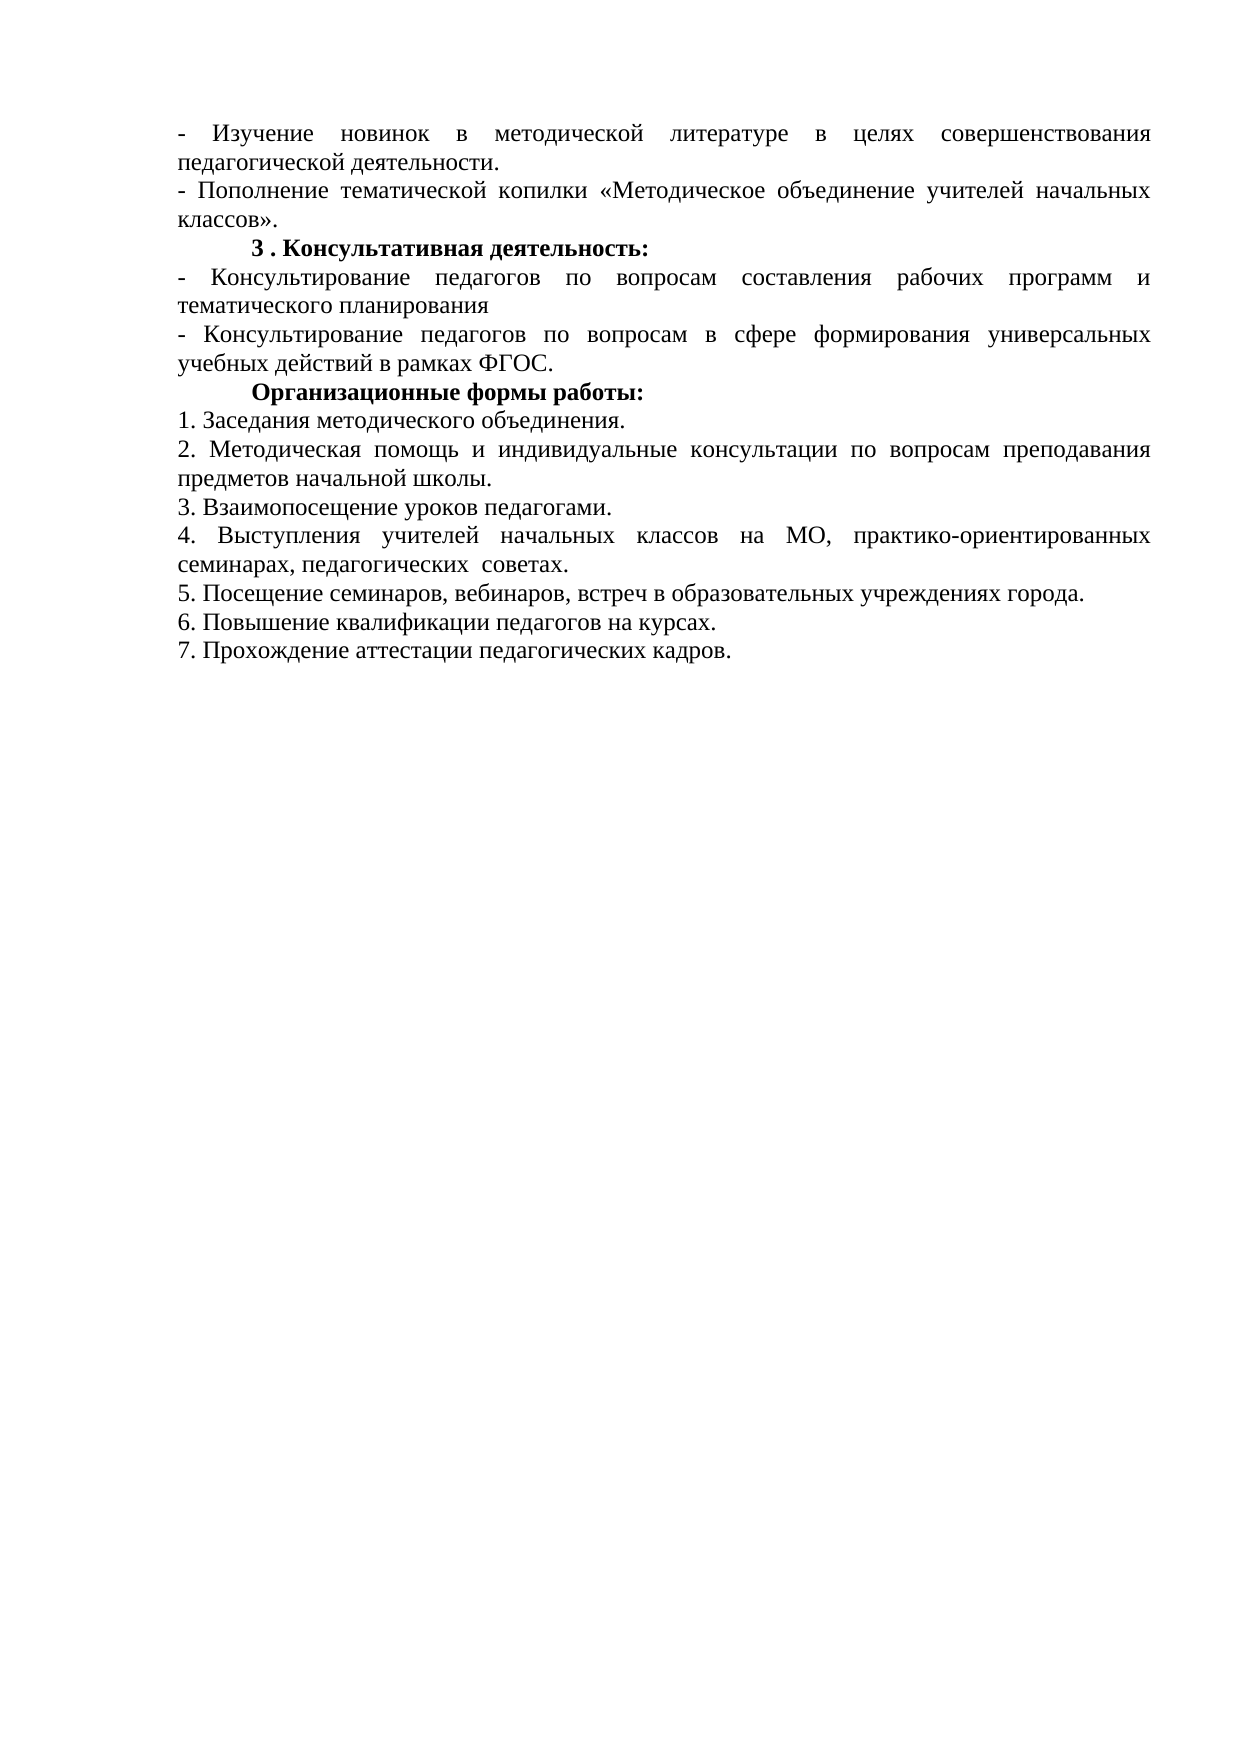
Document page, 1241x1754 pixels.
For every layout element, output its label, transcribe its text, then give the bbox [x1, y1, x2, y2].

text 4. Выступления учителей начальных классов на МО, практико-ориентированных семинарах, педагогических советах. [177, 521, 1152, 578]
text 1. Заседания методического объединения. [177, 406, 1152, 434]
text 7. Прохождение аттестации педагогических кадров. [177, 636, 1152, 664]
text 6. Повышение квалификации педагогов на курсах. [177, 607, 1152, 636]
text 2. Методическая помощь и индивидуальные консультации по вопросам преподавания предметов начальной школы. [177, 434, 1152, 492]
text - Консультирование педагогов по вопросам в сфере формирования универсальных учебных действий в рамках ФГОС. [177, 319, 1152, 377]
text Организационные формы работы: [177, 377, 1152, 406]
text 3 . Консультативная деятельность: [177, 233, 1152, 262]
text 5. Посещение семинаров, вебинаров, встреч в образовательных учреждениях города. [177, 578, 1152, 607]
text - Пополнение тематической копилки «Методическое объединение учителей начальных классов». [177, 176, 1152, 233]
text - Консультирование педагогов по вопросам составления рабочих программ и тематического планирования [177, 262, 1152, 319]
text - Изучение новинок в методической литературе в целях совершенствования педагогической деятельности. [177, 118, 1152, 176]
text 3. Взаимопосещение уроков педагогами. [177, 492, 1152, 521]
